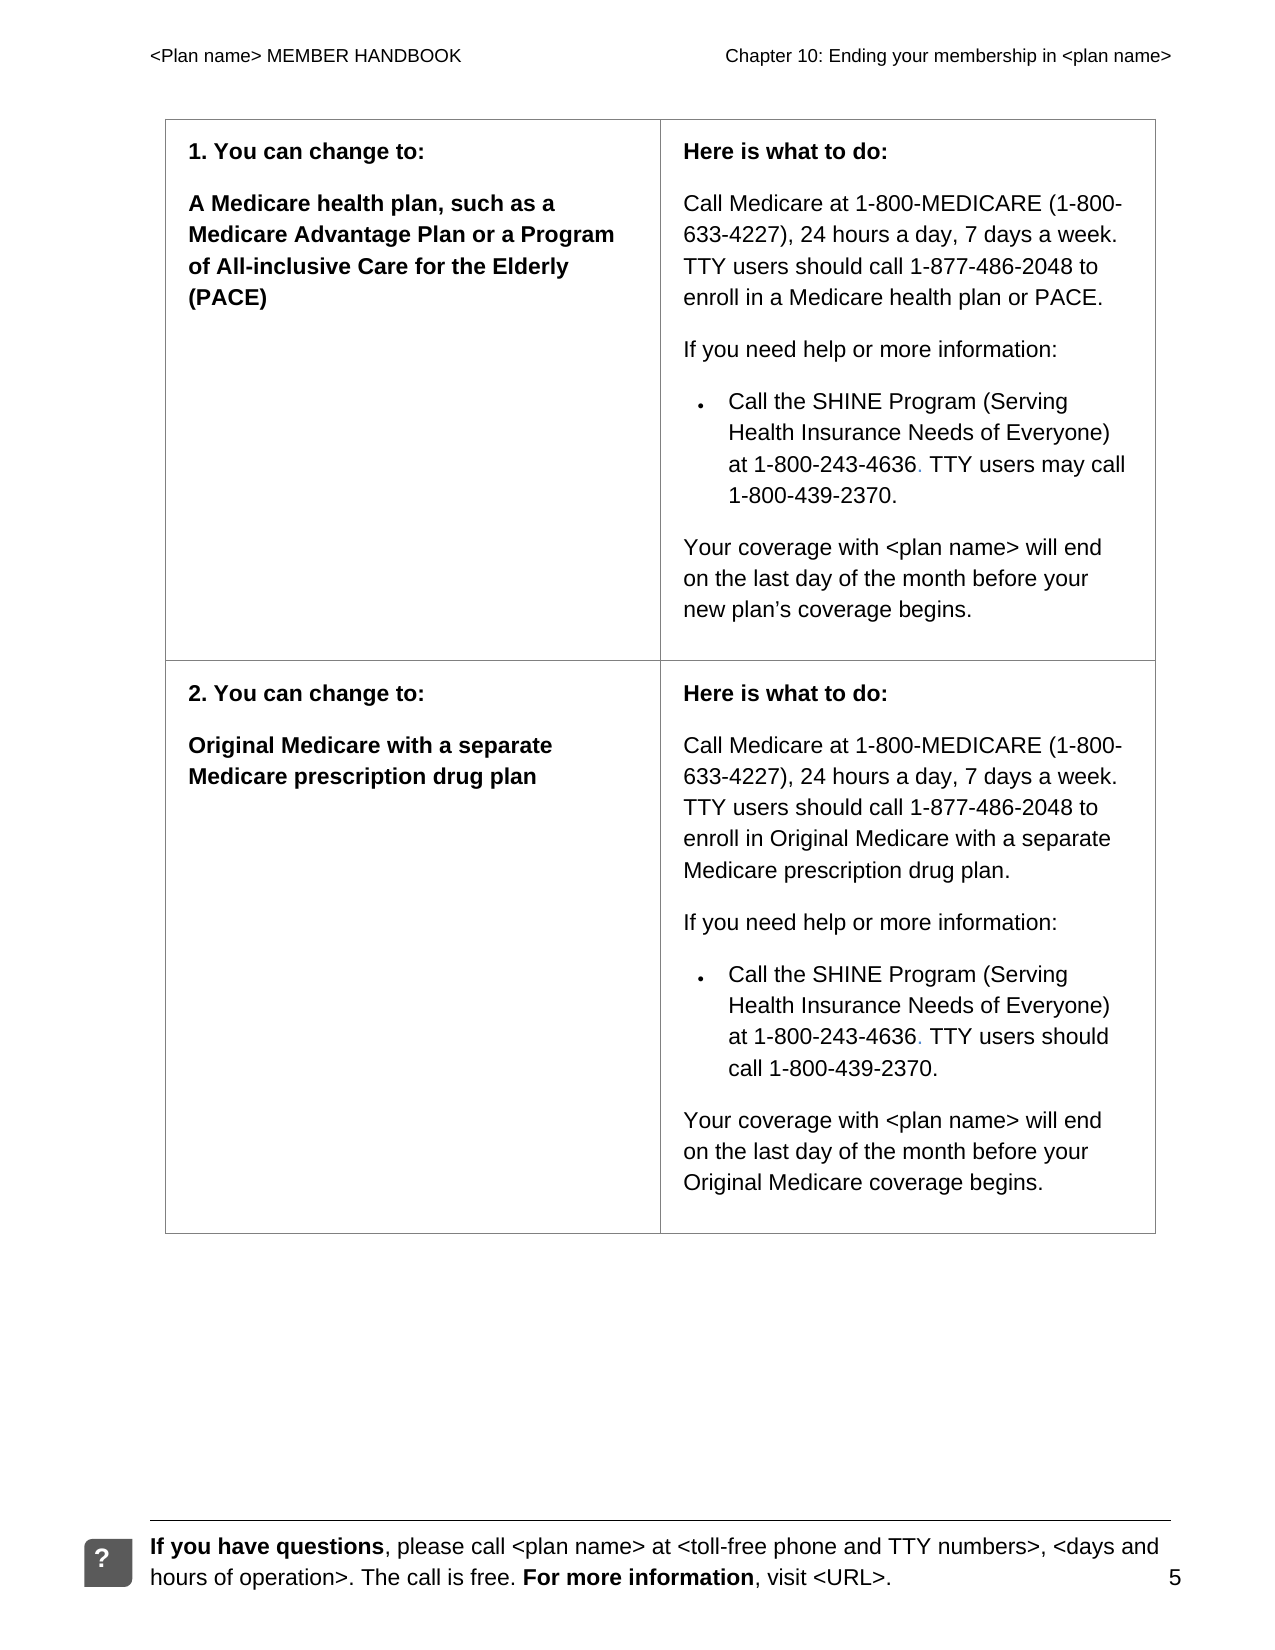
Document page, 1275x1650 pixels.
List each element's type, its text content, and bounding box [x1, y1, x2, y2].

table_cell 2. You can change to: Original Medicare with a separate Medicare prescription drug plan [166, 661, 660, 1233]
table_header 1. You can change to: A Medicare health plan, such as a Medicare Advantage Plan or a Program of All-inclusive Care for the Elderly (PACE) [166, 120, 660, 660]
table_cell Here is what to do: Call Medicare at 1-800-MEDICARE (1-800-633-4227), 24 hours a day, 7 days a week. TTY users should call 1-877-486-2048 to enroll in Original Medicare with a separate Medicare prescription drug plan. If you need help or more information: Call the SHINE Program (Serving Health Insurance Needs of Everyone) at 1-800-243-4636. TTY users should call 1-800-439-2370. Your coverage with <plan name> will end on the last day of the month before your Original Medicare coverage begins. [661, 661, 1155, 1233]
table_header Here is what to do: Call Medicare at 1-800-MEDICARE (1-800-633-4227), 24 hours a day, 7 days a week. TTY users should call 1-877-486-2048 to enroll in a Medicare health plan or PACE. If you need help or more information: Call the SHINE Program (Serving Health Insurance Needs of Everyone) at 1-800-243-4636. TTY users may call 1-800-439-2370. Your coverage with <plan name> will end on the last day of the month before your new plan’s coverage begins. [661, 120, 1155, 660]
